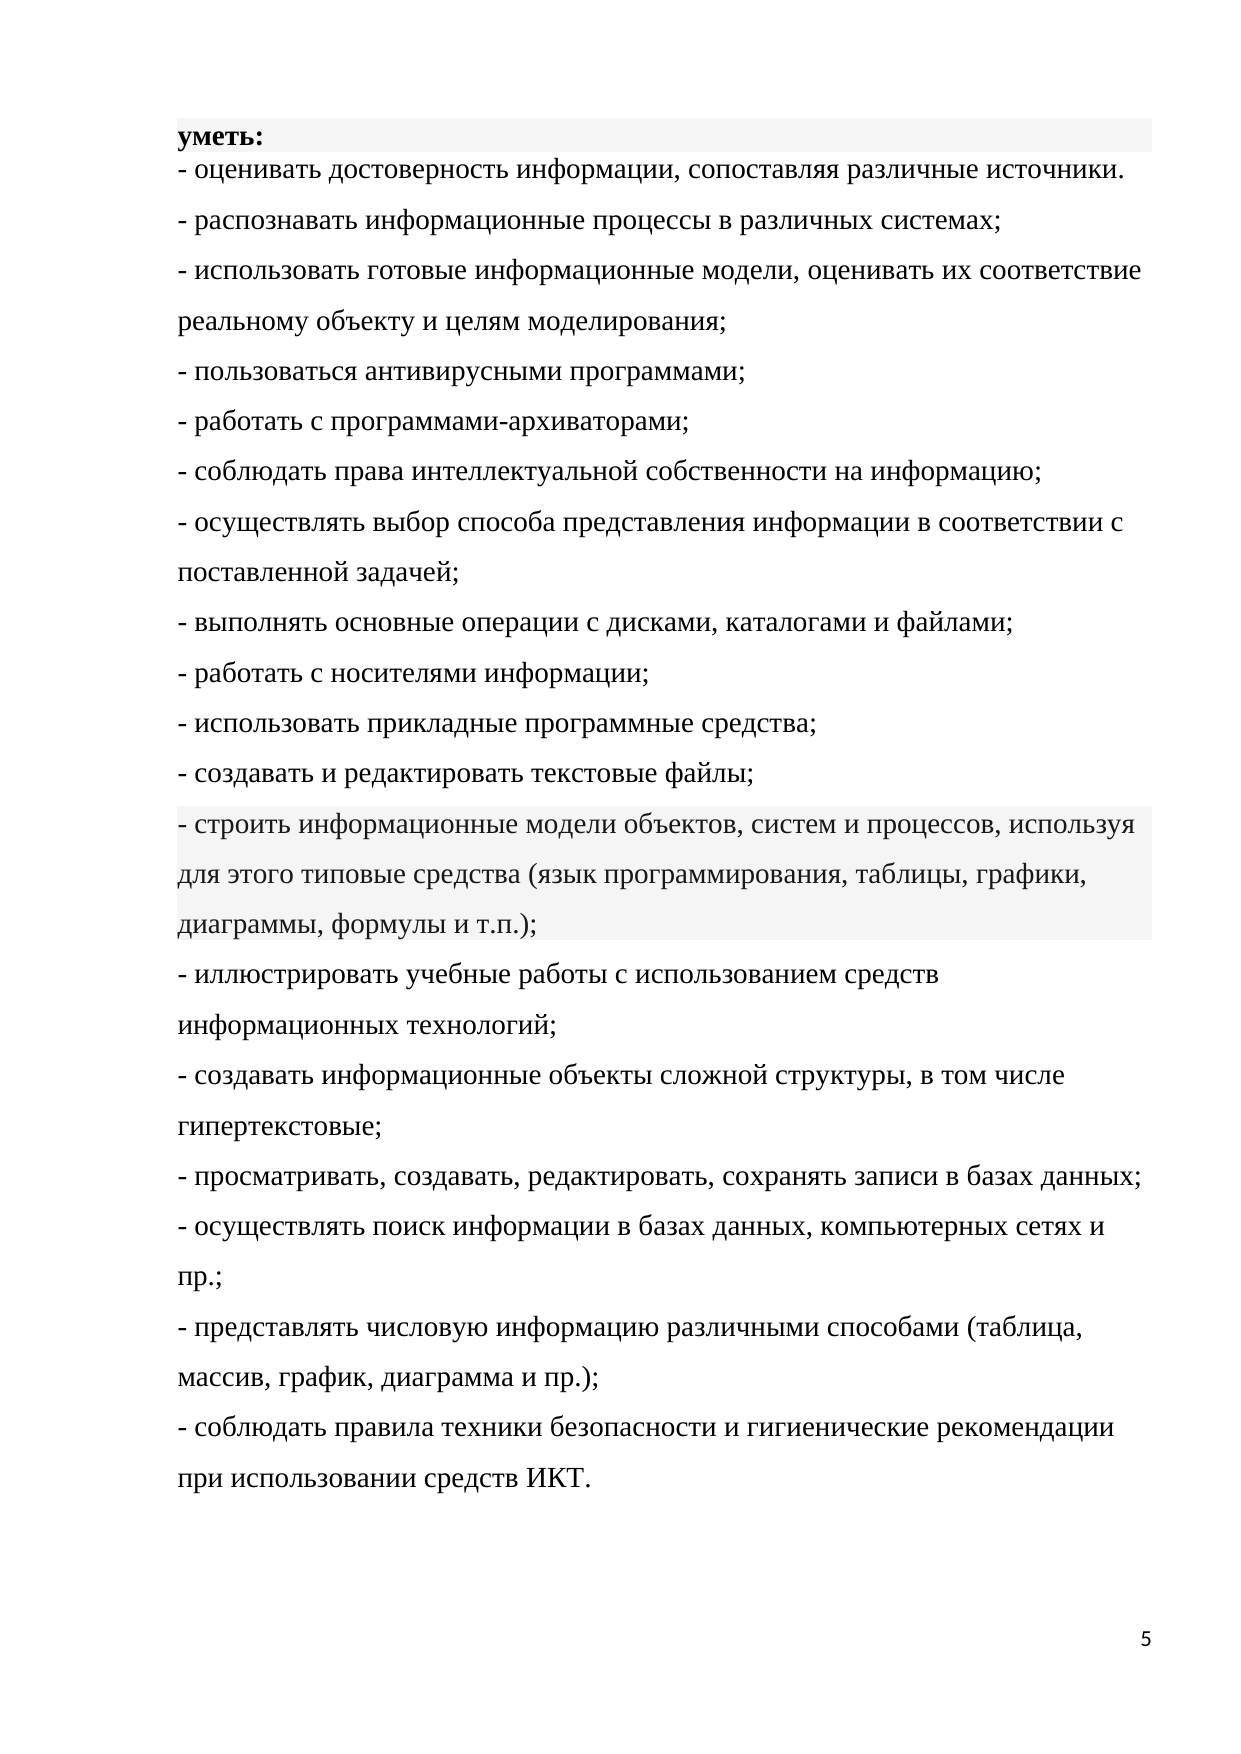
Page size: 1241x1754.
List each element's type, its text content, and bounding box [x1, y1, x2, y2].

text уметь: [177, 118, 1152, 152]
text - использовать готовые информационные модели, оценивать их соответствие реальному объекту и целям моделирования; [177, 252, 1152, 336]
text - работать с программами-архиваторами; [177, 403, 1152, 437]
text - работать с носителями информации; [177, 655, 1152, 688]
text - представлять числовую информацию различными способами (таблица, массив, график, диаграмма и пр.); [177, 1309, 1152, 1393]
text - осуществлять поиск информации в базах данных, компьютерных сетях и пр.; [177, 1208, 1152, 1292]
text - строить информационные модели объектов, систем и процессов, используя для этого типовые средства (язык программирования, таблицы, графики, диаграммы, формулы и т.п.); [177, 806, 1152, 940]
text - распознавать информационные процессы в различных системах; [177, 202, 1152, 236]
text - выполнять основные операции с дисками, каталогами и файлами; [177, 604, 1152, 638]
text - соблюдать правила техники безопасности и гигиенические рекомендации при использовании средств ИКТ. [177, 1409, 1152, 1493]
text - использовать прикладные программные средства; [177, 705, 1152, 739]
text - оценивать достоверность информации, сопоставляя различные источники. [177, 152, 1152, 185]
text - пользоваться антивирусными программами; [177, 353, 1152, 386]
text - иллюстрировать учебные работы с использованием средств информационных технологий; [177, 957, 1152, 1041]
text - осуществлять выбор способа представления информации в соответствии с поставленной задачей; [177, 504, 1152, 588]
text - соблюдать права интеллектуальной собственности на информацию; [177, 453, 1152, 487]
text - просматривать, создавать, редактировать, сохранять записи в базах данных; [177, 1158, 1152, 1191]
text - создавать и редактировать текстовые файлы; [177, 755, 1152, 789]
text - создавать информационные объекты сложной структуры, в том числе гипертекстовые; [177, 1057, 1152, 1141]
